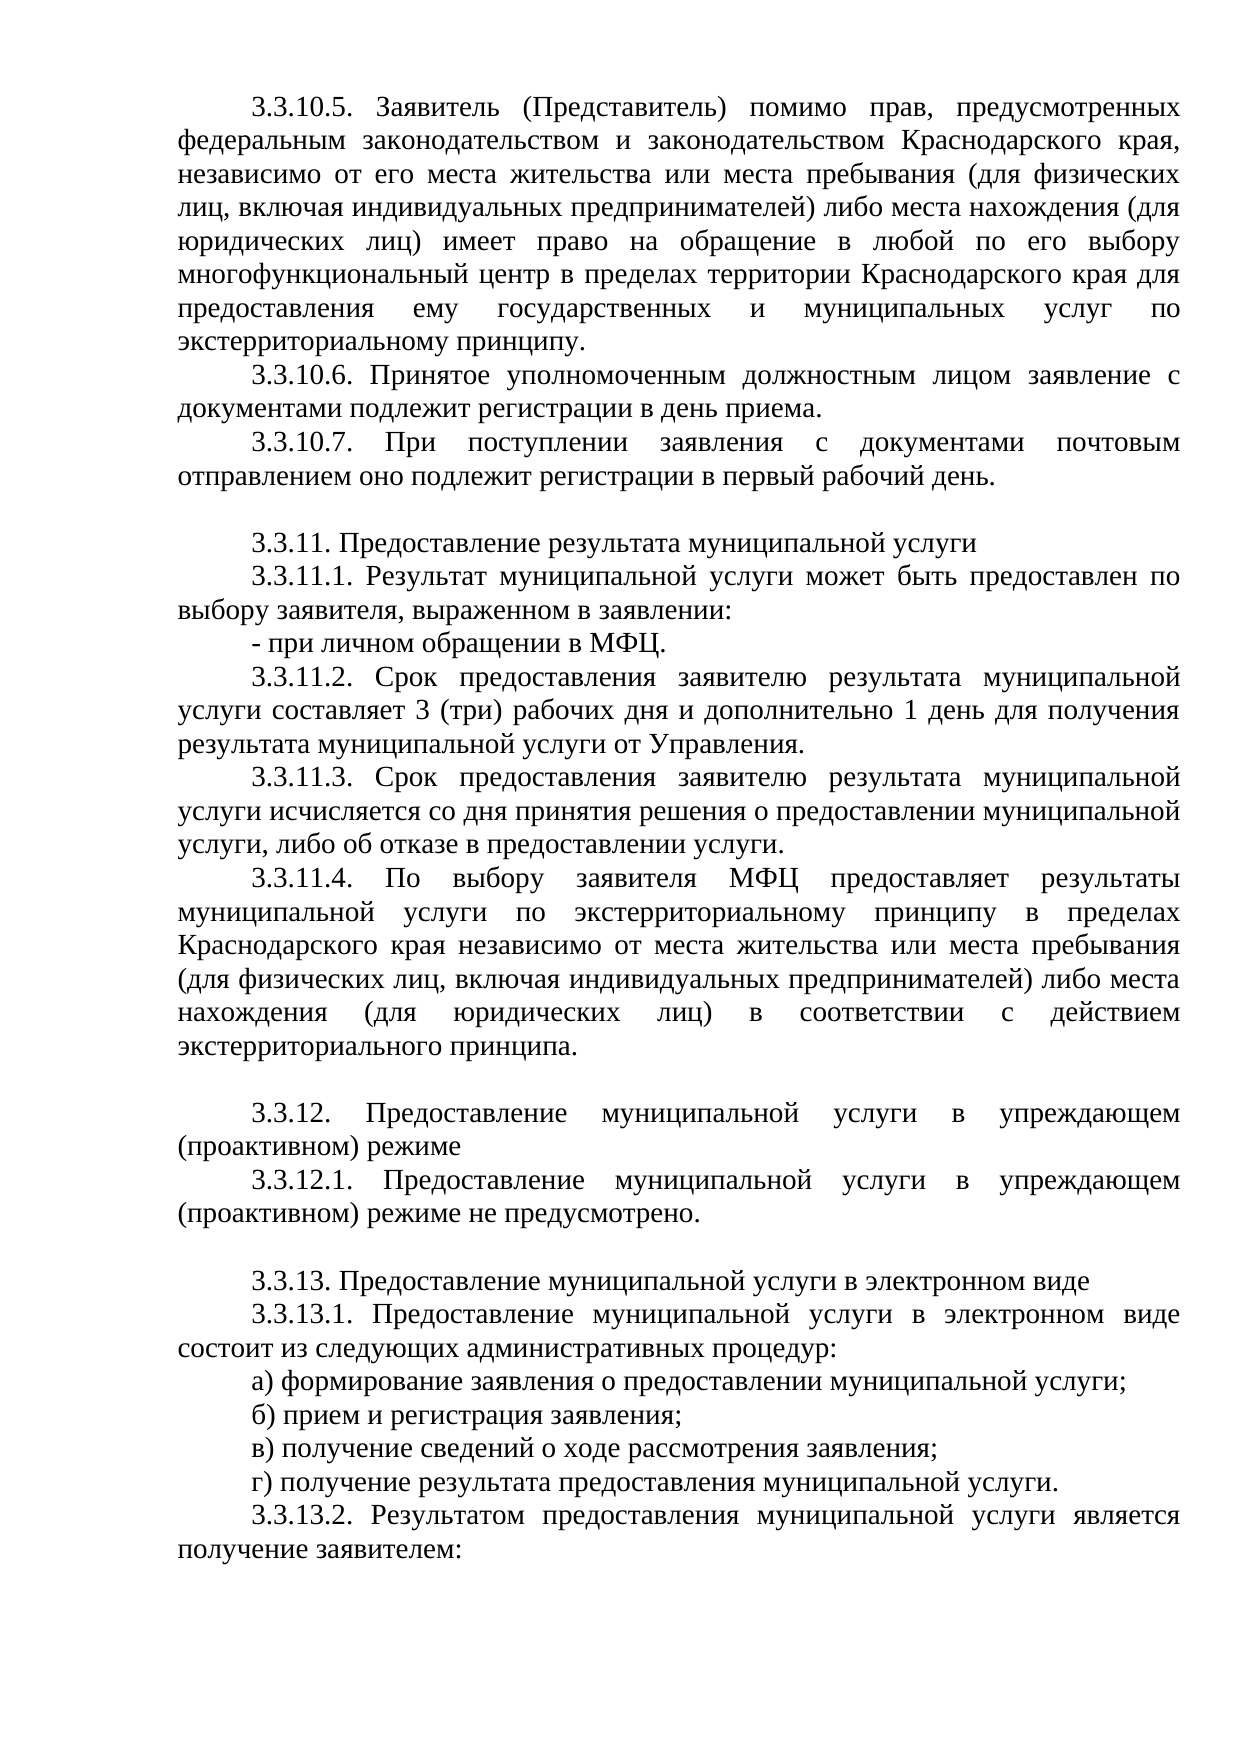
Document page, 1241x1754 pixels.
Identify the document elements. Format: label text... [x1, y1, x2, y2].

text а) формирование заявления о предоставлении муниципальной услуги; [177, 1363, 1181, 1397]
text г) получение результата предоставления муниципальной услуги. [177, 1464, 1181, 1497]
text 3.3.12.1. Предоставление муниципальной услуги в упреждающем (проактивном) режиме не предусмотрено. [177, 1162, 1181, 1229]
text 3.3.13.1. Предоставление муниципальной услуги в электронном виде состоит из следующих административных процедур: [177, 1296, 1181, 1363]
text 3.3.12. Предоставление муниципальной услуги в упреждающем (проактивном) режиме [177, 1095, 1181, 1162]
text 3.3.11.1. Результат муниципальной услуги может быть предоставлен по выбору заявителя, выраженном в заявлении: [177, 558, 1181, 625]
text 3.3.11. Предоставление результата муниципальной услуги [177, 525, 1181, 558]
text 3.3.10.6. Принятое уполномоченным должностным лицом заявление с документами подлежит регистрации в день приема. [177, 357, 1181, 424]
text 3.3.10.5. Заявитель (Представитель) помимо прав, предусмотренных федеральным законодательством и законодательством Краснодарского края, независимо от его места жительства или места пребывания (для физических лиц, включая индивидуальных предпринимателей) либо места нахождения (для юридических лиц) имеет право на обращение в любой по его выбору многофункциональный центр в пределах территории Краснодарского края для предоставления ему государственных и муниципальных услуг по экстерриториальному принципу. [177, 89, 1181, 357]
text 3.3.11.3. Срок предоставления заявителю результата муниципальной услуги исчисляется со дня принятия решения о предоставлении муниципальной услуги, либо об отказе в предоставлении услуги. [177, 759, 1181, 860]
text 3.3.13. Предоставление муниципальной услуги в электронном виде [177, 1263, 1181, 1296]
text 3.3.10.7. При поступлении заявления с документами почтовым отправлением оно подлежит регистрации в первый рабочий день. [177, 424, 1181, 491]
text 3.3.11.2. Срок предоставления заявителю результата муниципальной услуги составляет 3 (три) рабочих дня и дополнительно 1 день для получения результата муниципальной услуги от Управления. [177, 659, 1181, 759]
text 3.3.11.4. По выбору заявителя МФЦ предоставляет результаты муниципальной услуги по экстерриториальному принципу в пределах Краснодарского края независимо от места жительства или места пребывания (для физических лиц, включая индивидуальных предпринимателей) либо места нахождения (для юридических лиц) в соответствии с действием экстерриториального принципа. [177, 860, 1181, 1061]
text в) получение сведений о ходе рассмотрения заявления; [177, 1430, 1181, 1464]
text - при личном обращении в МФЦ. [177, 625, 1181, 659]
text 3.3.13.2. Результатом предоставления муниципальной услуги является получение заявителем: [177, 1497, 1181, 1564]
text б) прием и регистрация заявления; [177, 1397, 1181, 1430]
